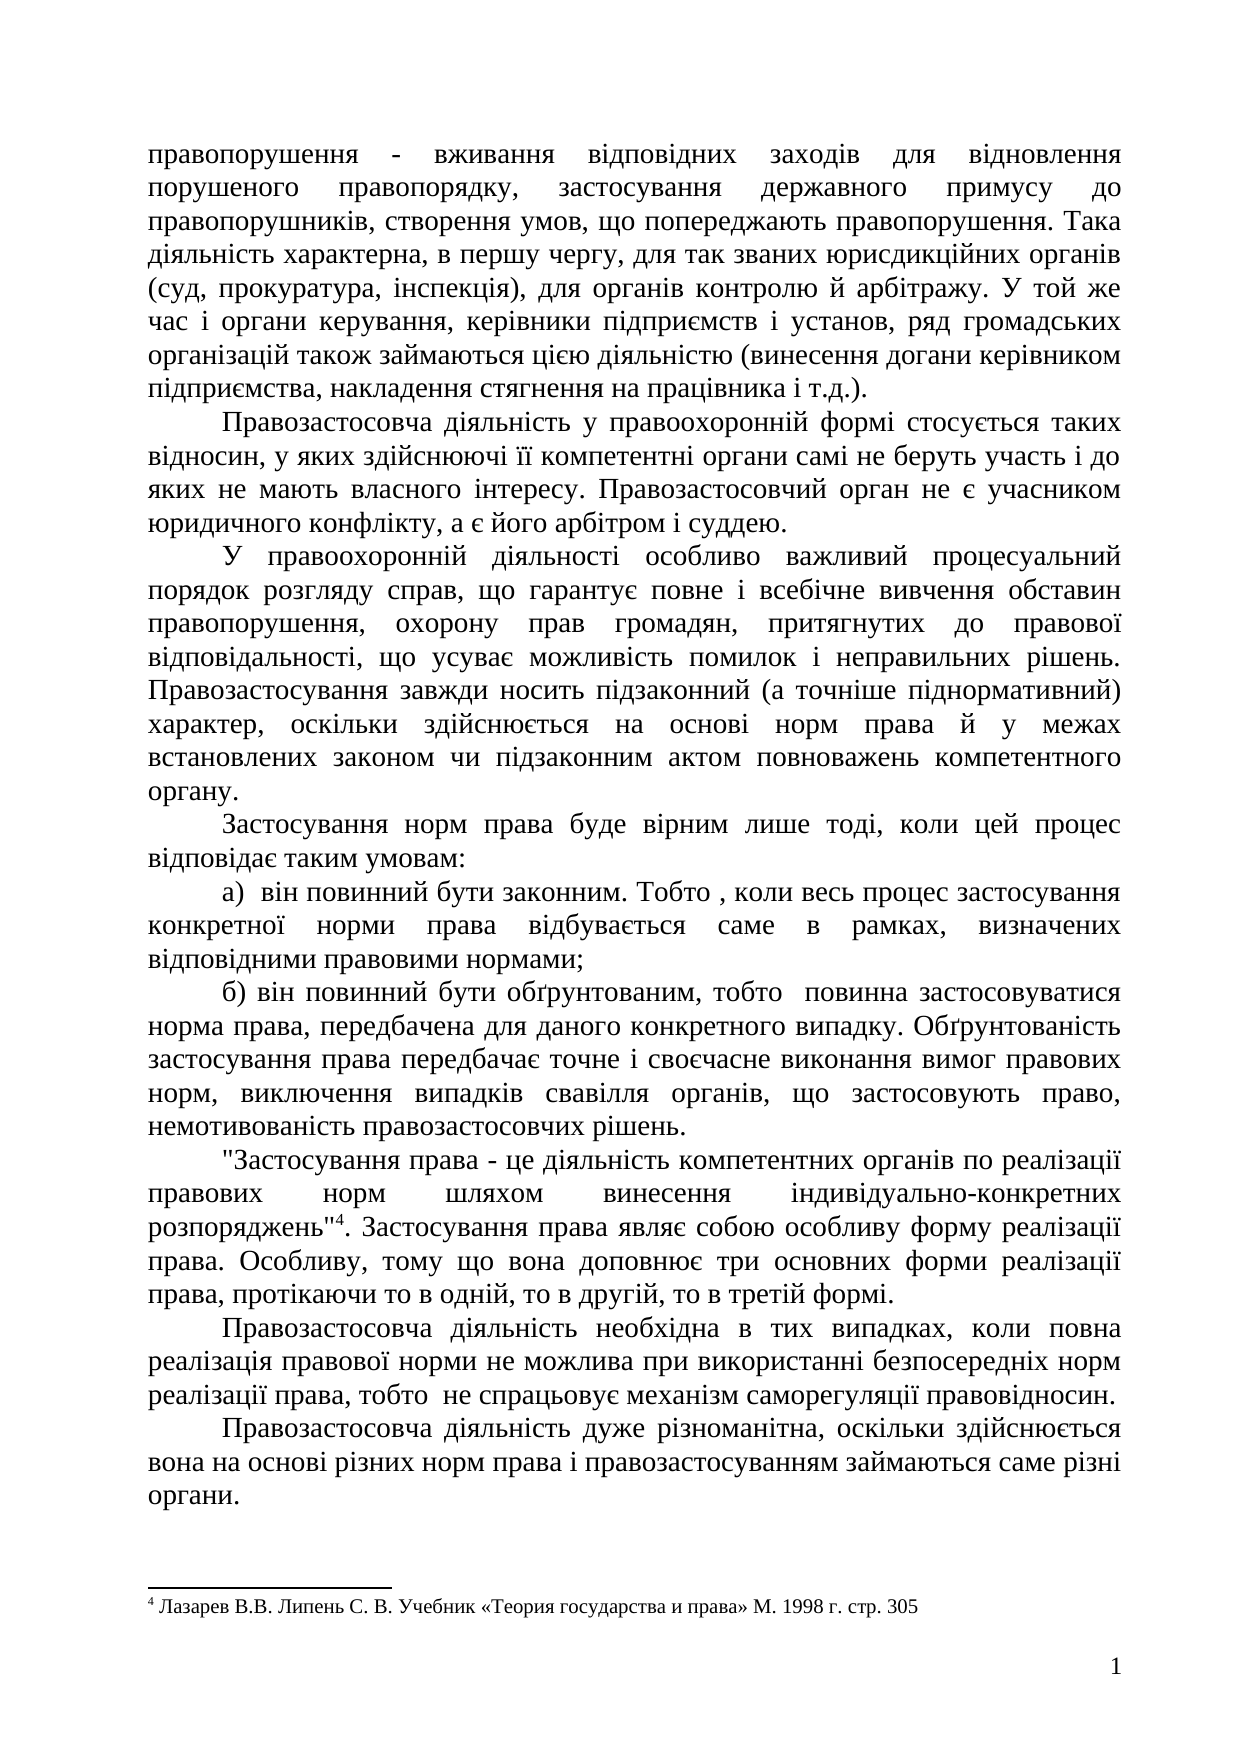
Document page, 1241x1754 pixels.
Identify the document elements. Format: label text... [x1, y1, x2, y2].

text а) він повинний бути законним. Тобто , коли весь процес застосування конкретної норми права відбувається саме в рамках, визначених відповідними правовими нормами; [148, 874, 1122, 974]
text У правоохоронній діяльності особливо важливий процесуальний порядок розгляду справ, що гарантує повне і всебічне вивчення обставин правопорушення, охорону прав громадян, притягнутих до правової відповідальності, що усуває можливість помилок і неправильних рішень. Правозастосування завжди носить підзаконний (а точніше піднормативний) характер, оскільки здійснюється на основі норм права й у межах встановлених законом чи підзаконним актом повноважень компетентного органу. [148, 538, 1122, 807]
text Правозастосовча діяльність у правоохоронній формі стосується таких відносин, у яких здійснюючі її компетентні органи самі не беруть участь і до яких не мають власного інтересу. Правозастосовчий орган не є учасником юридичного конфлікту, а є його арбітром і суддею. [148, 404, 1122, 538]
text Правозастосовча діяльність необхідна в тих випадках, коли повна реалізація правової норми не можлива при використанні безпосередніх норм реалізації права, тобто не спрацьовує механізм саморегуляції правовідносин. [148, 1310, 1122, 1410]
text Правозастосовча діяльність дуже різноманітна, оскільки здійснюється вона на основі різних норм права і правозастосуванням займаються саме різні органи. [148, 1410, 1122, 1511]
text Застосування норм права буде вірним лише тоді, коли цей процес відповідає таким умовам: [148, 807, 1122, 874]
text б) він повинний бути обґрунтованим, тобто повинна застосовуватися норма права, передбачена для даного конкретного випадку. Обґрунтованість застосування права передбачає точне і своєчасне виконання вимог правових норм, виключення випадків свавілля органів, що застосовують право, немотивованість правозастосовчих рішень. [148, 974, 1122, 1142]
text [148, 136, 1122, 404]
text "Застосування права - це діяльність компетентних органів по реалізації правових норм шляхом винесення індивідуально-конкретних розпоряджень". Застосування права являє собою особливу форму реалізації права. Особливу, тому що вона доповнює три основних форми реалізації права, протікаючи то в одній, то в другій, то в третій формі. [148, 1142, 1122, 1310]
